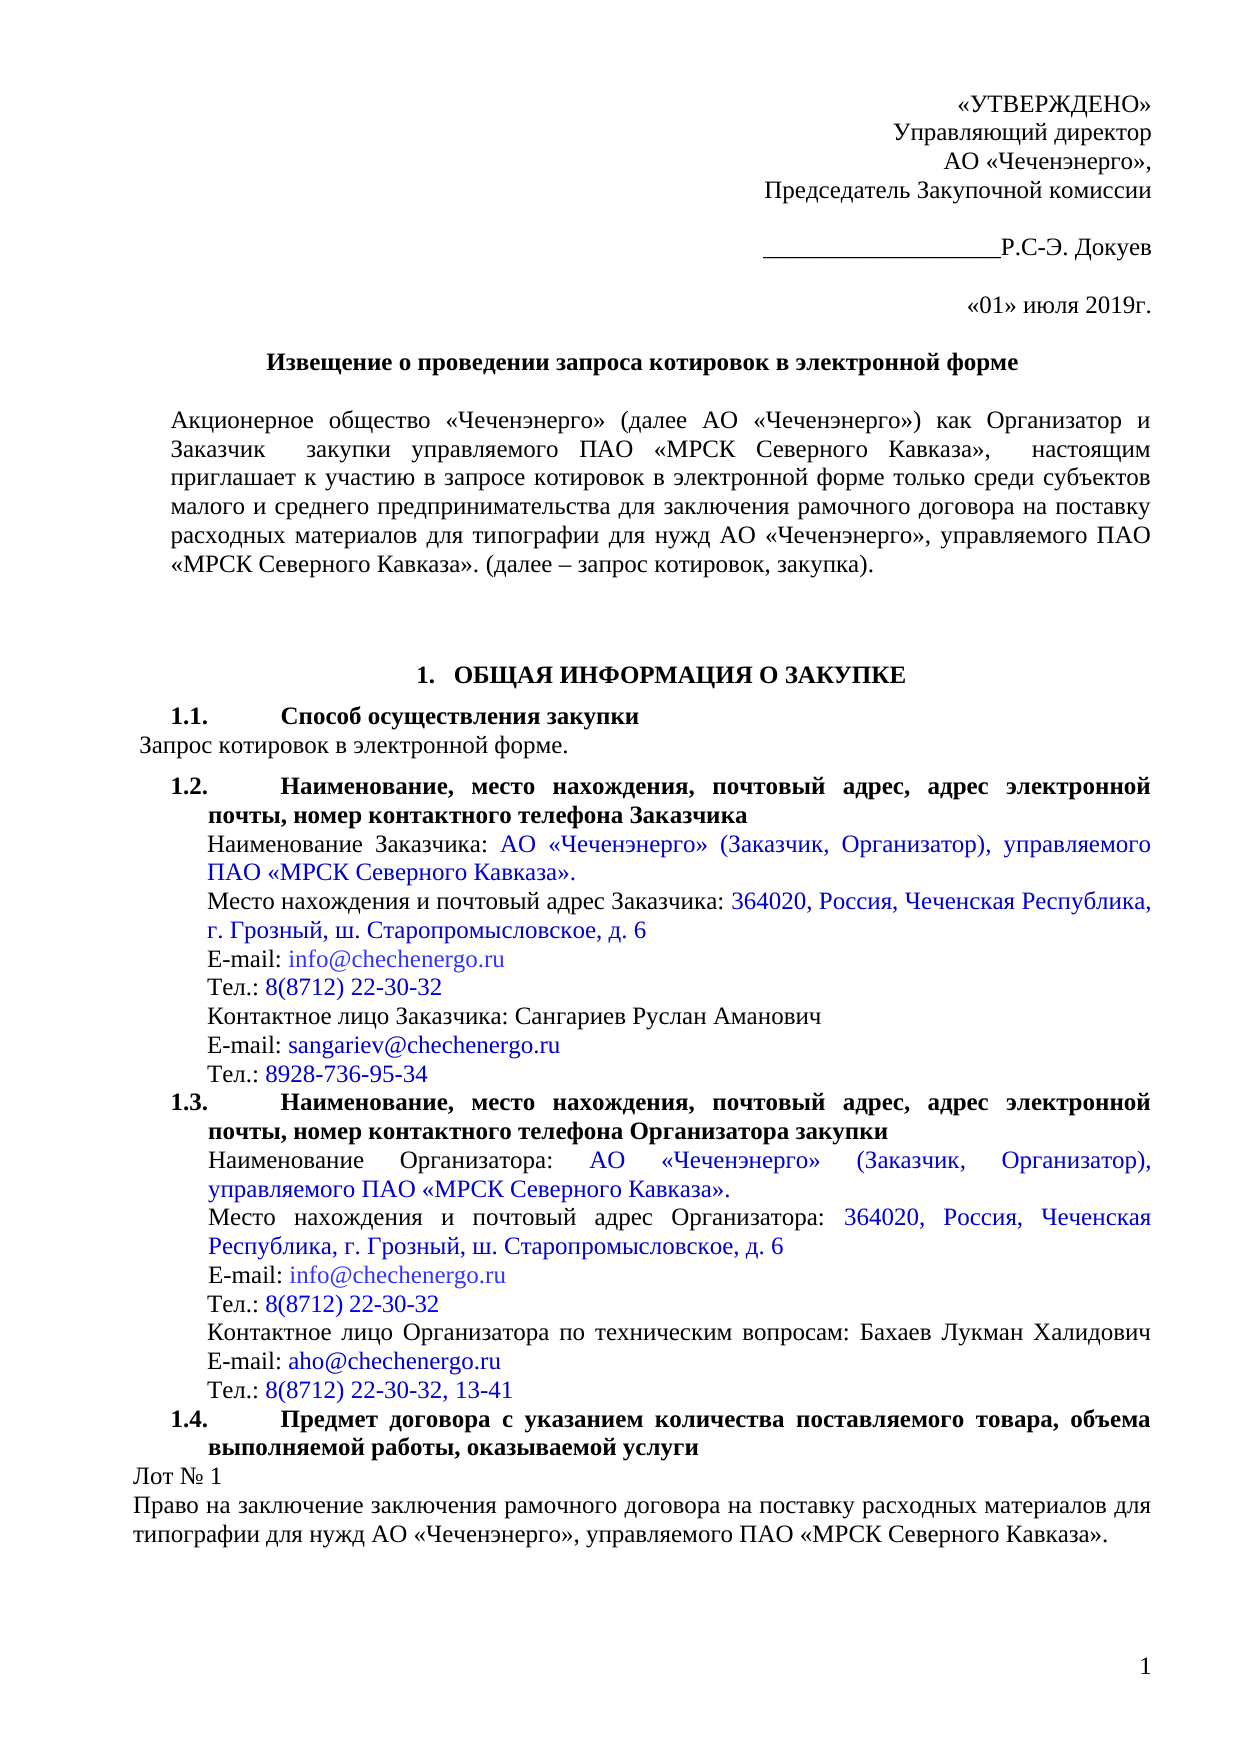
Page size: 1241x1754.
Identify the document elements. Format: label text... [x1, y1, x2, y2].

text «УТВЕРЖДЕНО» [133, 89, 1152, 117]
text Место нахождения и почтовый адрес Организатора: 364020, Россия, Чеченская Республика, г. Грозный, ш. Старопромысловское, д. 6 [208, 1202, 1152, 1260]
text Тел.: 8(8712) 22-30-32 [207, 972, 1152, 1001]
list Наименование, место нахождения, почтовый адрес, адрес электронной почты, номер контактного телефона Заказчика [170, 771, 1152, 829]
list Предмет договора с указанием количества поставляемого товара, объема выполняемой работы, оказываемой услуги [170, 1404, 1152, 1461]
text «01» июля 2019г. [133, 290, 1152, 319]
text E-mail: info@chechenergo.ru [207, 944, 1152, 972]
text Тел.: 8(8712) 22-30-32 [207, 1289, 1152, 1317]
text Запрос котировок в электронной форме. [133, 730, 1152, 759]
text Председатель Закупочной комиссии [133, 175, 1152, 204]
text АО «Чеченэнерго», [133, 146, 1152, 175]
text Извещение о проведении запроса котировок в электронной форме [133, 347, 1152, 376]
text Контактное лицо Заказчика: Сангариев Руслан Аманович [207, 1001, 1152, 1030]
text E-mail: sangariev@chechenergo.ru [207, 1030, 1152, 1059]
text ___________________Р.С-Э. Докуев [133, 232, 1152, 261]
text Наименование Организатора: АО «Чеченэнерго» (Заказчик, Организатор), управляемого ПАО «МРСК Северного Кавказа». [208, 1145, 1152, 1202]
list Способ осуществления закупки [170, 701, 1152, 730]
text Акционерное общество «Чеченэнерго» (далее АО «Чеченэнерго») как Организатор и Заказчик закупки управляемого ПАО «МРСК Северного Кавказа», настоящим приглашает к участию в запросе котировок в электронной форме только среди субъектов малого и среднего предпринимательства для заключения рамочного договора на поставку расходных материалов для типографии для нужд АО «Чеченэнерго», управляемого ПАО «МРСК Северного Кавказа». (далее – запрос котировок, закупка). [170, 405, 1152, 577]
list ОБЩАЯ ИНФОРМАЦИЯ О ЗАКУПКЕ [170, 660, 1152, 689]
text Право на заключение заключения рамочного договора на поставку расходных материалов для типографии для нужд АО «Чеченэнерго», управляемого ПАО «МРСК Северного Кавказа». [133, 1490, 1152, 1547]
list Наименование, место нахождения, почтовый адрес, адрес электронной почты, номер контактного телефона Организатора закупки [170, 1087, 1152, 1145]
text Место нахождения и почтовый адрес Заказчика: 364020, Россия, Чеченская Республика, г. Грозный, ш. Старопромысловское, д. 6 [207, 886, 1152, 944]
text Тел.: 8(8712) 22-30-32, 13-41 [207, 1375, 1152, 1404]
text Тел.: 8928-736-95-34 [207, 1059, 1152, 1087]
text Наименование Заказчика: АО «Чеченэнерго» (Заказчик, Организатор), управляемого ПАО «МРСК Северного Кавказа». [207, 829, 1152, 886]
text E-mail: info@chechenergo.ru [208, 1260, 1152, 1289]
text Контактное лицо Организатора по техническим вопросам: Бахаев Лукман Халидович E-mail: aho@chechenergo.ru [207, 1317, 1152, 1375]
text Лот № 1 [133, 1461, 1152, 1490]
text Управляющий директор [133, 117, 1152, 146]
